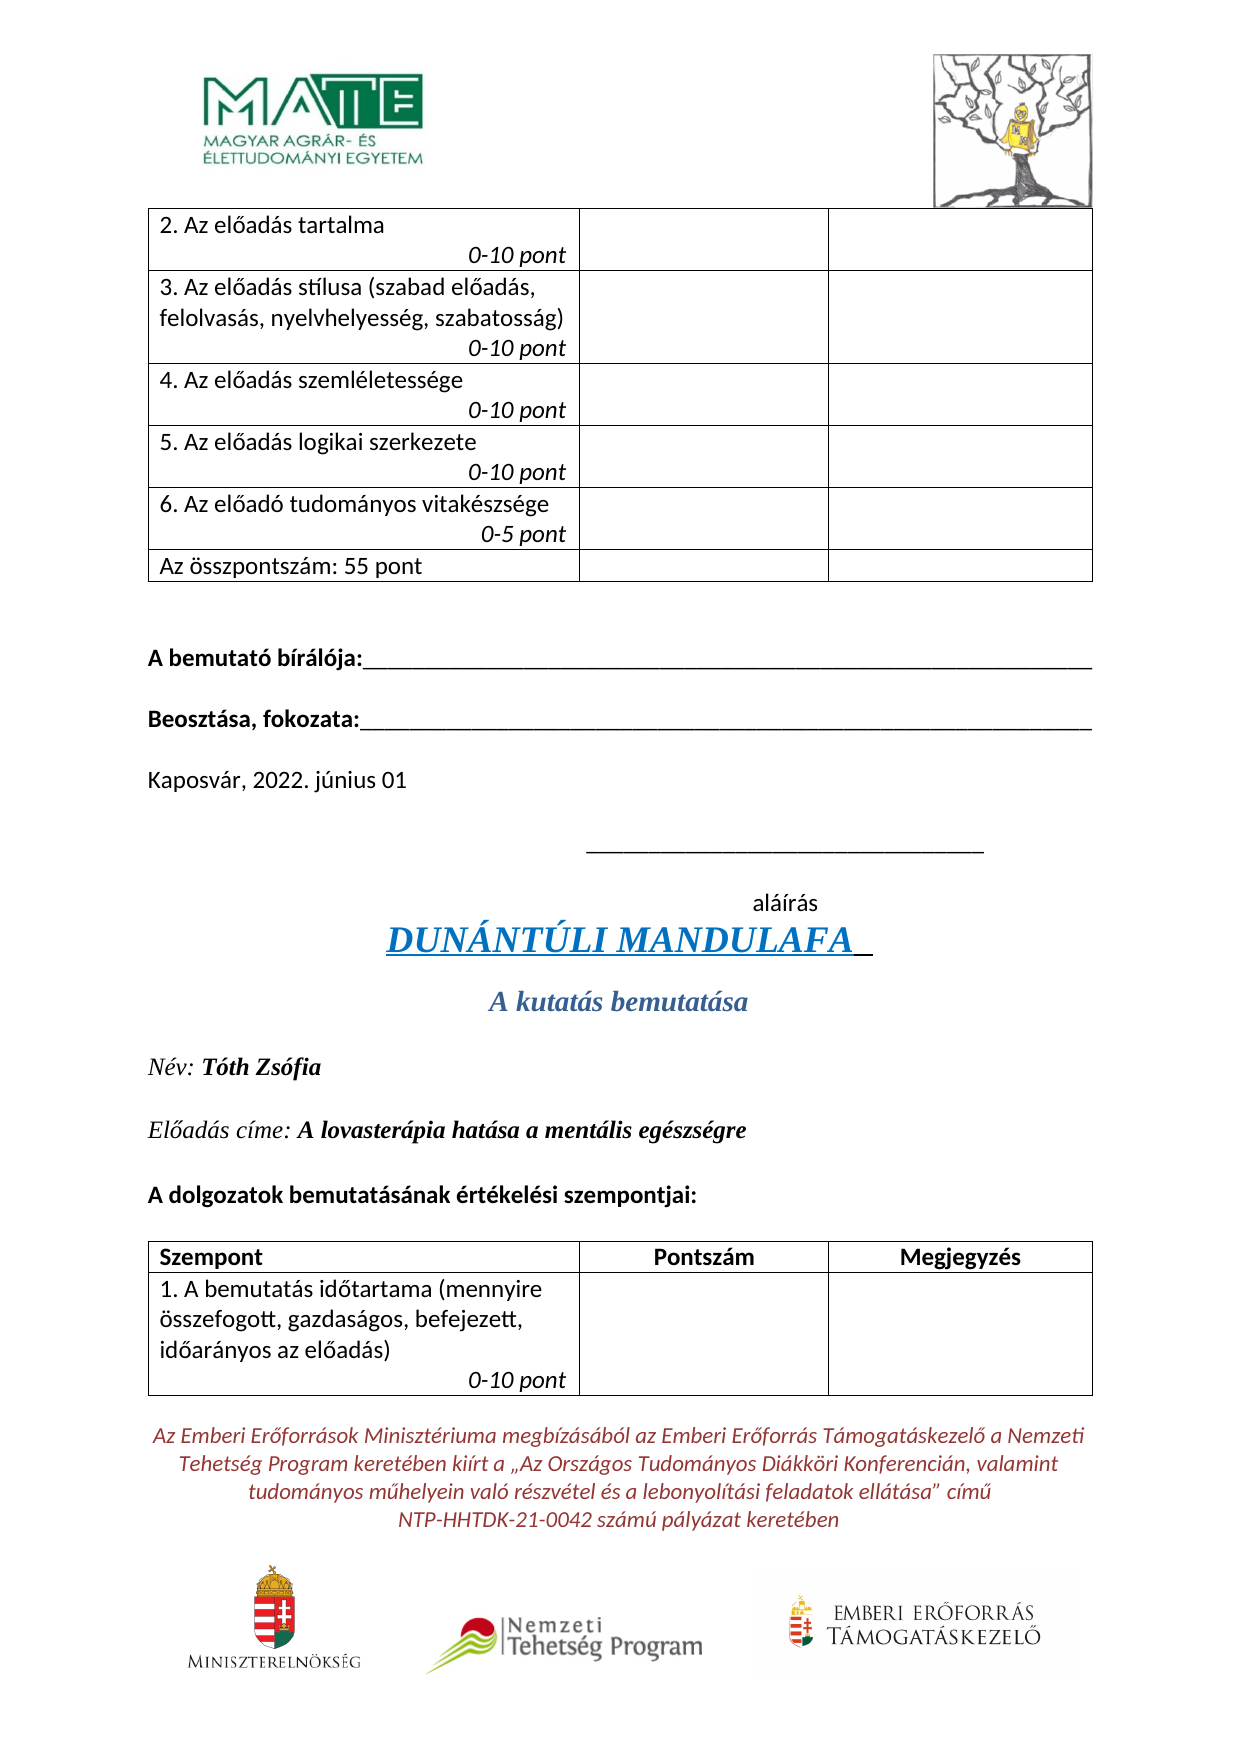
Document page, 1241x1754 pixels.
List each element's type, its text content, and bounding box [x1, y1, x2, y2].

table_cell 3. Az előadás stílusa (szabad előadás, felolvasás, nyelvhelyesség, szabatosság) 0-10 pont [149, 271, 579, 363]
table_cell 2. Az előadás tartalma 0-10 pont [149, 209, 579, 270]
table_cell [580, 364, 828, 425]
table_cell [829, 1273, 1092, 1395]
table_cell Az összpontszám: 55 pont [149, 550, 579, 581]
table_cell 4. Az előadás szemléletessége 0-10 pont [149, 364, 579, 425]
table_cell [580, 271, 828, 363]
table_cell [580, 1273, 828, 1395]
text DUNÁNTÚLI MANDULAFA [148, 917, 1093, 960]
text aláírás [148, 887, 1093, 917]
table_cell 5. Az előadás logikai szerkezete 0-10 pont [149, 426, 579, 487]
table_cell [829, 364, 1092, 425]
text Beosztása, fokozata: [148, 704, 1093, 734]
table_cell 6. Az előadó tudományos vitakészsége 0-5 pont [149, 488, 579, 549]
table_cell [580, 488, 828, 549]
table_cell [829, 209, 1092, 270]
table_cell [829, 550, 1092, 581]
text A kutatás bemutatása [148, 984, 1093, 1018]
table_cell [580, 426, 828, 487]
table_cell [829, 271, 1092, 363]
picture [168, 1533, 375, 1682]
table_cell [580, 550, 828, 581]
text Név: Tóth Zsófia [148, 1052, 1093, 1080]
text A dolgozatok bemutatásának értékelési szempontjai: [148, 1179, 1093, 1210]
picture [933, 54, 1093, 208]
picture [147, 29, 479, 208]
text Előadás címe: A lovasterápia hatása a mentális egészségre [148, 1116, 1093, 1144]
picture [750, 1569, 1079, 1682]
text Kaposvár, 2022. június 01 [148, 765, 1093, 795]
table_cell [829, 426, 1092, 487]
table_cell [580, 209, 828, 270]
text ________________________________ [148, 826, 1093, 856]
table_header Szempont [149, 1242, 579, 1272]
table_header Megjegyzés [829, 1242, 1092, 1272]
table_header Pontszám [580, 1242, 828, 1272]
text A bemutató bírálója: [148, 643, 1093, 673]
picture [416, 1606, 715, 1682]
table_cell bemutatás időtartama (mennyire összefogott, gazdaságos, befejezett, időarányos az előadás) 0-10 pont [149, 1273, 579, 1395]
table_cell [829, 488, 1092, 549]
